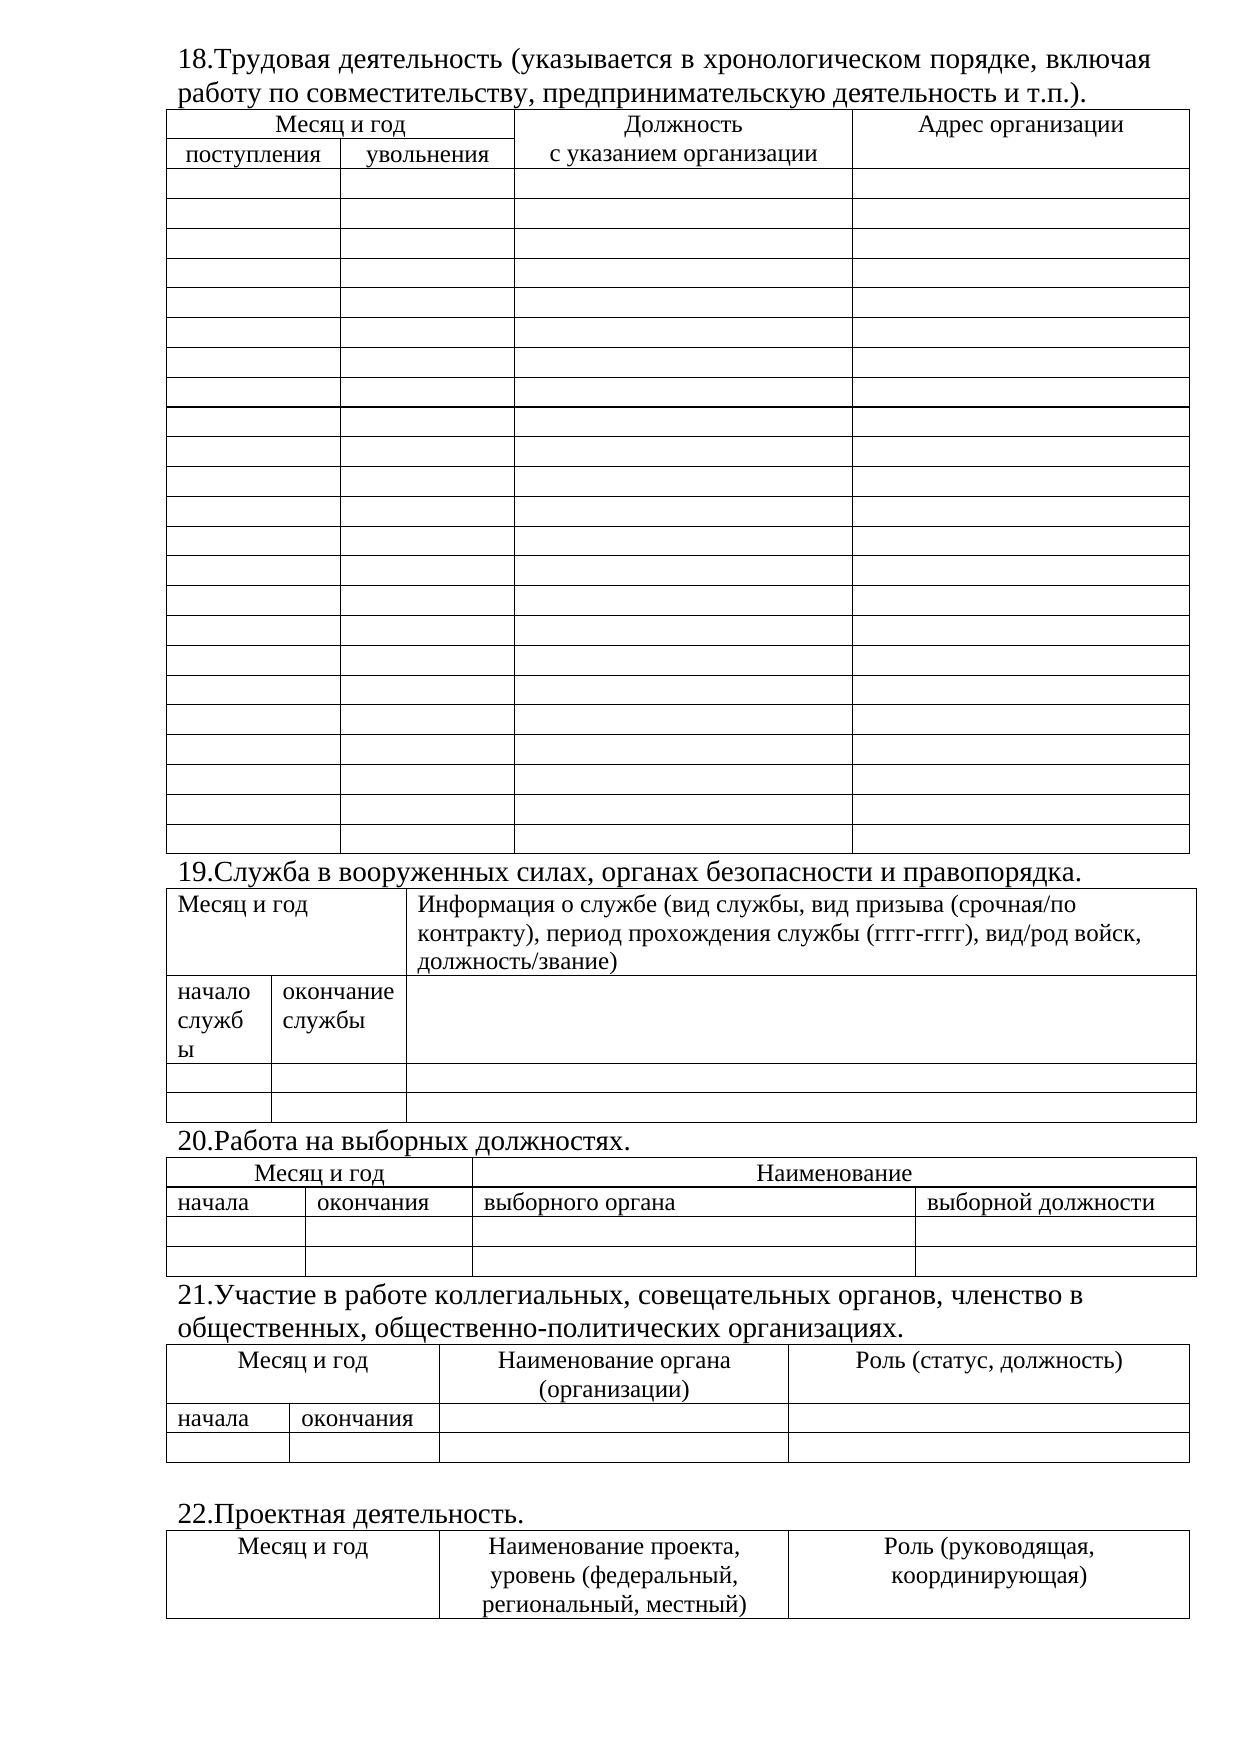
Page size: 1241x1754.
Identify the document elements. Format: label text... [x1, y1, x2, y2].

table_header Месяц и год [167, 110, 514, 138]
table_cell [515, 676, 852, 704]
table_cell [853, 288, 1189, 317]
text 19.Служба в вооруженных силах, органах безопасности и правопорядка. [177, 854, 1152, 888]
table_cell [853, 527, 1189, 555]
table_cell [341, 497, 514, 526]
table_header Наименование проекта, уровень (федеральный, региональный, местный) [440, 1531, 788, 1617]
table_cell [167, 705, 340, 734]
table_cell начало службы [167, 976, 271, 1062]
table_cell [306, 1247, 472, 1276]
table_cell окончания [306, 1188, 472, 1216]
table_cell [515, 497, 852, 526]
table_cell [853, 467, 1189, 496]
table_header Роль (руководящая, координирующая) [789, 1531, 1189, 1617]
table_cell [167, 795, 340, 823]
table_header Адрес организации [853, 110, 1189, 168]
table_cell [853, 497, 1189, 526]
table_cell [167, 318, 340, 347]
table_cell [341, 735, 514, 764]
table_cell [341, 556, 514, 585]
table_cell [853, 646, 1189, 674]
table_cell [341, 616, 514, 645]
table_cell [515, 199, 852, 228]
table_cell [341, 288, 514, 317]
table_cell [167, 1093, 271, 1122]
table_cell [916, 1217, 1196, 1246]
table_cell [407, 976, 1196, 1062]
table_cell [853, 378, 1189, 406]
table_cell [341, 259, 514, 287]
table_cell [515, 229, 852, 257]
table_cell [167, 765, 340, 794]
table_cell [473, 1247, 915, 1276]
table_cell [341, 795, 514, 823]
table_cell [167, 437, 340, 466]
table_cell [515, 348, 852, 377]
table_header Должность с указанием организации [515, 110, 852, 168]
table_cell [853, 348, 1189, 377]
table_cell [515, 378, 852, 406]
table_cell [167, 199, 340, 228]
table_cell [272, 1064, 406, 1092]
table_cell начала [167, 1188, 305, 1216]
table_cell [167, 1217, 305, 1246]
table_cell [853, 705, 1189, 734]
table_cell [853, 735, 1189, 764]
table_cell [167, 1433, 289, 1462]
table_cell [916, 1247, 1196, 1276]
table_cell [853, 259, 1189, 287]
table_cell [167, 1064, 271, 1092]
table_cell [515, 169, 852, 198]
table_cell [167, 825, 340, 853]
table_cell [341, 408, 514, 436]
table_cell [167, 497, 340, 526]
table_cell [167, 616, 340, 645]
table_cell [167, 556, 340, 585]
table_cell [341, 705, 514, 734]
table_cell [515, 288, 852, 317]
table_cell [515, 259, 852, 287]
text 22.Проектная деятельность. [177, 1497, 1152, 1530]
table_header Месяц и год [167, 889, 406, 975]
table_cell [167, 259, 340, 287]
table_cell [341, 527, 514, 555]
table_cell увольнения [341, 139, 514, 168]
table_cell [853, 437, 1189, 466]
table_cell [515, 765, 852, 794]
table_cell [853, 616, 1189, 645]
table_cell [853, 199, 1189, 228]
table_cell [789, 1404, 1189, 1432]
table_header Наименование органа (организации) [440, 1345, 788, 1402]
table_cell поступления [167, 139, 340, 168]
table_cell [853, 408, 1189, 436]
table_cell [341, 199, 514, 228]
table_cell выборного органа [473, 1188, 915, 1216]
table_cell [853, 795, 1189, 823]
table_cell [853, 586, 1189, 615]
table_cell [407, 1064, 1196, 1092]
table_cell [167, 646, 340, 674]
table_cell [341, 467, 514, 496]
table_header Месяц и год [167, 1531, 439, 1617]
table_cell [167, 527, 340, 555]
table_header Месяц и год [167, 1158, 472, 1186]
table_header Наименование [473, 1158, 1196, 1186]
table_cell [306, 1217, 472, 1246]
table_cell [853, 556, 1189, 585]
table_cell [853, 825, 1189, 853]
table_cell [341, 437, 514, 466]
table_cell [515, 795, 852, 823]
table_header Роль (статус, должность) [789, 1345, 1189, 1402]
table_cell [853, 765, 1189, 794]
table_cell [341, 169, 514, 198]
table_cell [167, 169, 340, 198]
table_cell [341, 318, 514, 347]
table_header Месяц и год [167, 1345, 439, 1402]
table_cell [167, 348, 340, 377]
table_cell [272, 1093, 406, 1122]
table_cell [167, 467, 340, 496]
table_cell [167, 676, 340, 704]
table_cell [853, 676, 1189, 704]
table_cell [515, 408, 852, 436]
table_cell [341, 646, 514, 674]
table_cell [341, 378, 514, 406]
table_cell [341, 825, 514, 853]
table_cell [167, 1247, 305, 1276]
table_cell [290, 1433, 439, 1462]
table_cell [515, 437, 852, 466]
table_cell [515, 527, 852, 555]
table_cell [515, 735, 852, 764]
table_cell [515, 616, 852, 645]
table_cell [515, 556, 852, 585]
table_cell [515, 586, 852, 615]
table_cell [167, 735, 340, 764]
table_header Информация о службе (вид службы, вид призыва (срочная/по контракту), период прохождения службы (гггг-гггг), вид/род войск, должность/звание) [407, 889, 1196, 975]
table_cell [515, 646, 852, 674]
table_cell [341, 229, 514, 257]
table_cell [515, 825, 852, 853]
text 20.Работа на выборных должностях. [177, 1123, 1152, 1157]
table_cell [473, 1217, 915, 1246]
table_cell [341, 348, 514, 377]
table_cell [167, 586, 340, 615]
table_cell [853, 169, 1189, 198]
table_cell [341, 765, 514, 794]
text 21.Участие в работе коллегиальных, совещательных органов, членство в общественных, общественно-политических организациях. [177, 1277, 1152, 1344]
table_cell [167, 229, 340, 257]
table_cell [341, 586, 514, 615]
table_cell [789, 1433, 1189, 1462]
table_cell [515, 467, 852, 496]
table_cell [167, 288, 340, 317]
table_cell [341, 676, 514, 704]
table_cell [853, 318, 1189, 347]
table_cell [167, 408, 340, 436]
table_cell [440, 1404, 788, 1432]
text 18.Трудовая деятельность (указывается в хронологическом порядке, включая работу по совместительству, предпринимательскую деятельность и т.п.). [177, 41, 1152, 108]
table_cell [167, 378, 340, 406]
table_cell [440, 1433, 788, 1462]
table_cell выборной должности [916, 1188, 1196, 1216]
table_cell окончание службы [272, 976, 406, 1062]
table_cell [515, 318, 852, 347]
table_cell [515, 705, 852, 734]
table_cell [407, 1093, 1196, 1122]
table_cell [853, 229, 1189, 257]
table_cell начала [167, 1404, 289, 1432]
table_cell окончания [290, 1404, 439, 1432]
